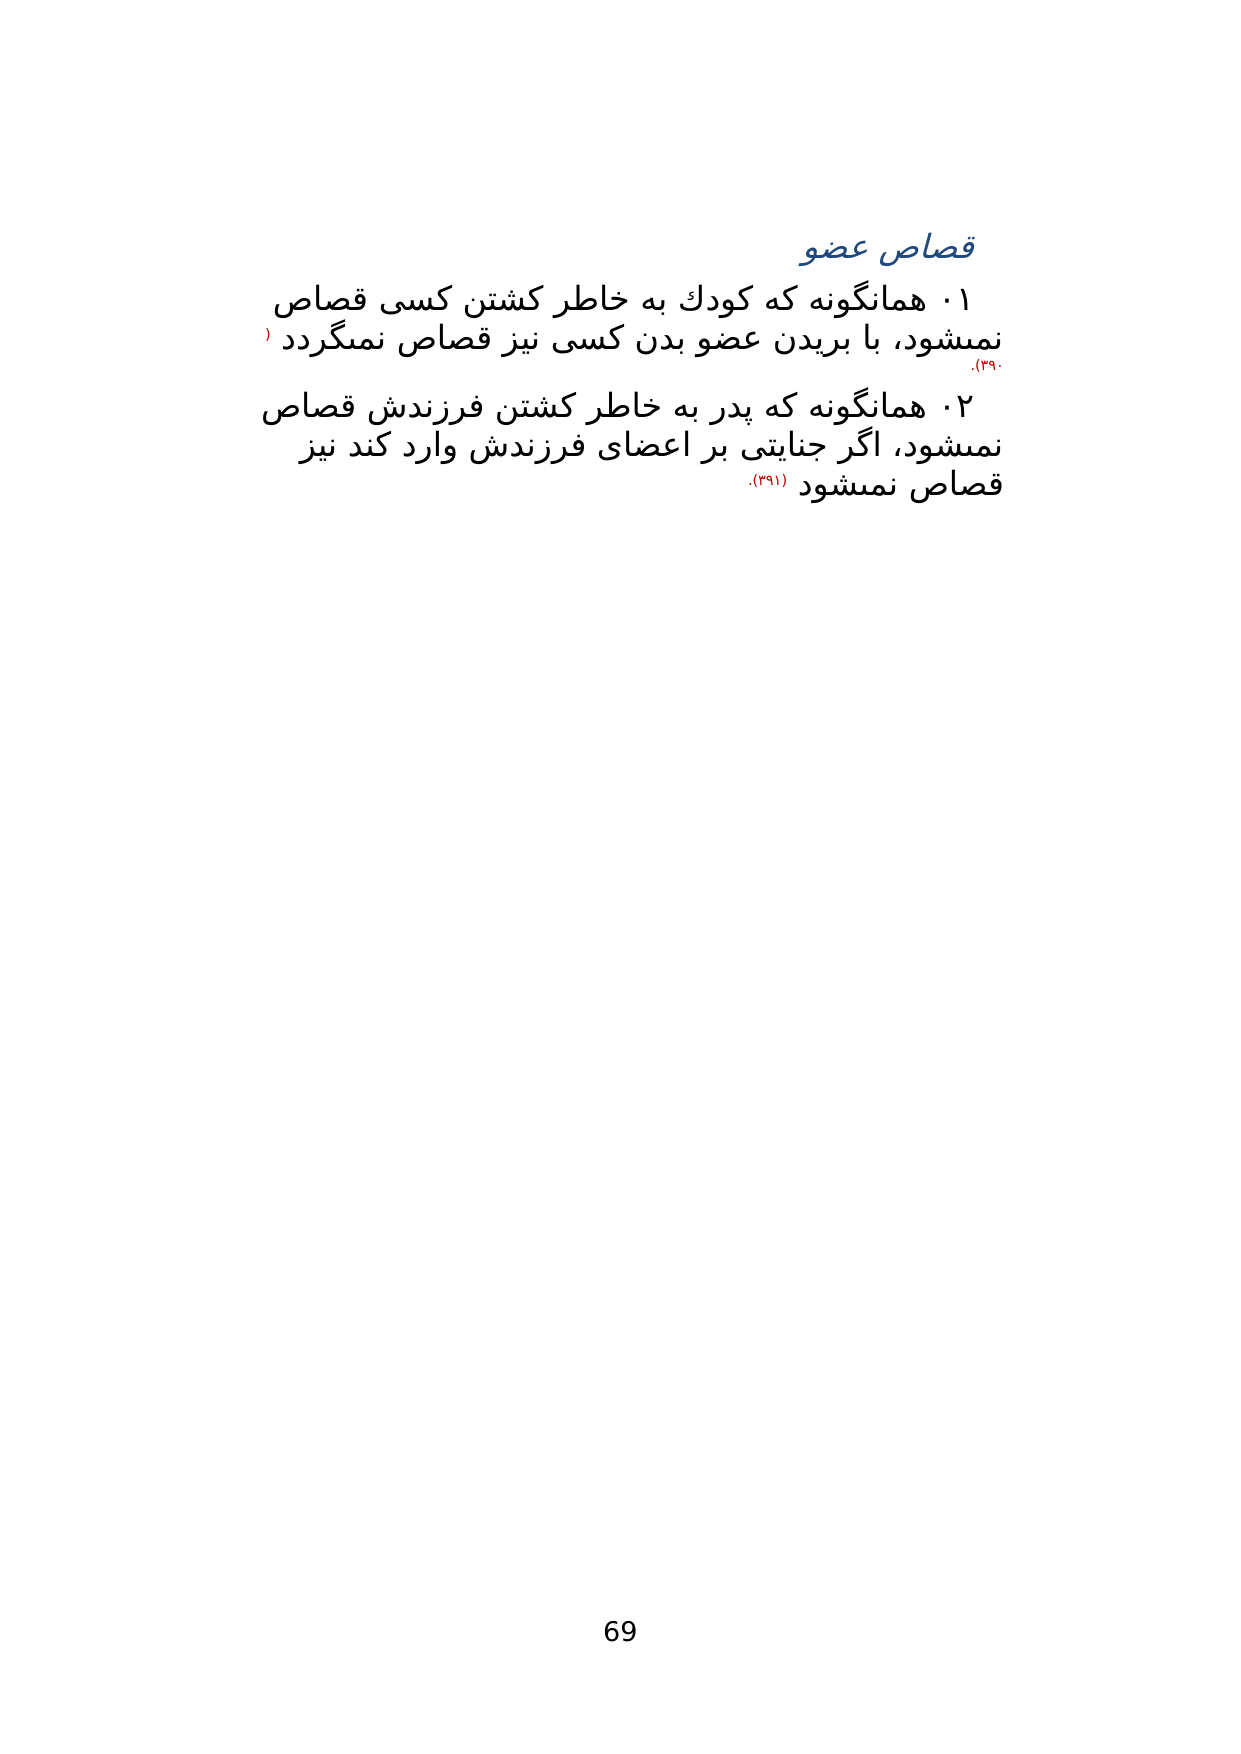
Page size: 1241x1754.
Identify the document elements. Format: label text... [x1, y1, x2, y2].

text ٠١ همانگونه كه كودك به خاطر كشتن كسى قصاص نمى‏شود، با بريدن عضو بدن كسى نيز قصاص نمى‏گردد (٣٩٠). [236, 279, 1004, 386]
subtitle قصاص عضو [236, 228, 1004, 267]
text ٠٢ همانگونه كه پدر به خاطر كشتن فرزندش قصاص نمى‏شود، اگر جنايتى بر اعضاى فرزندش وارد كند نيز قصاص نمى‏شود (٣٩١). [236, 386, 1004, 503]
